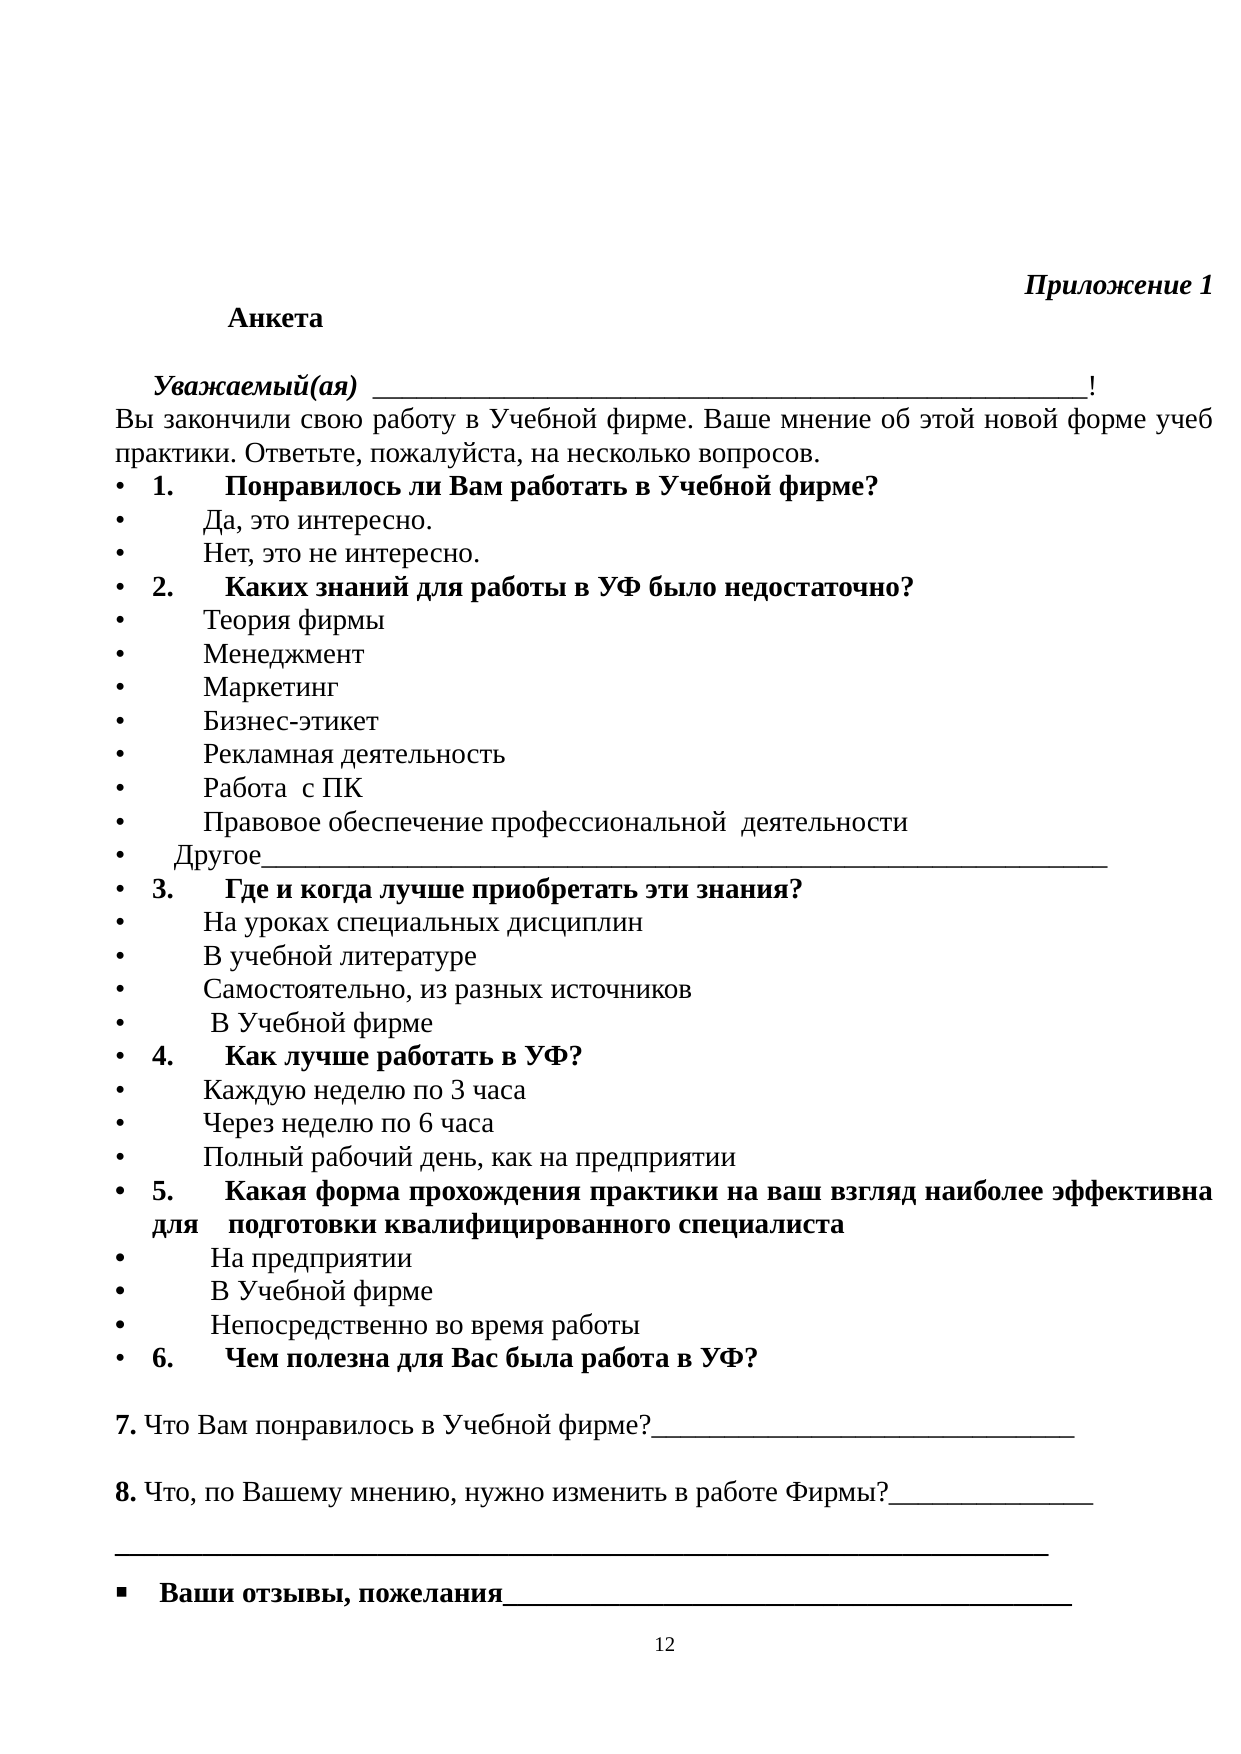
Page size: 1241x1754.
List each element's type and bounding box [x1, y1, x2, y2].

table_header [115, 209, 1214, 1609]
